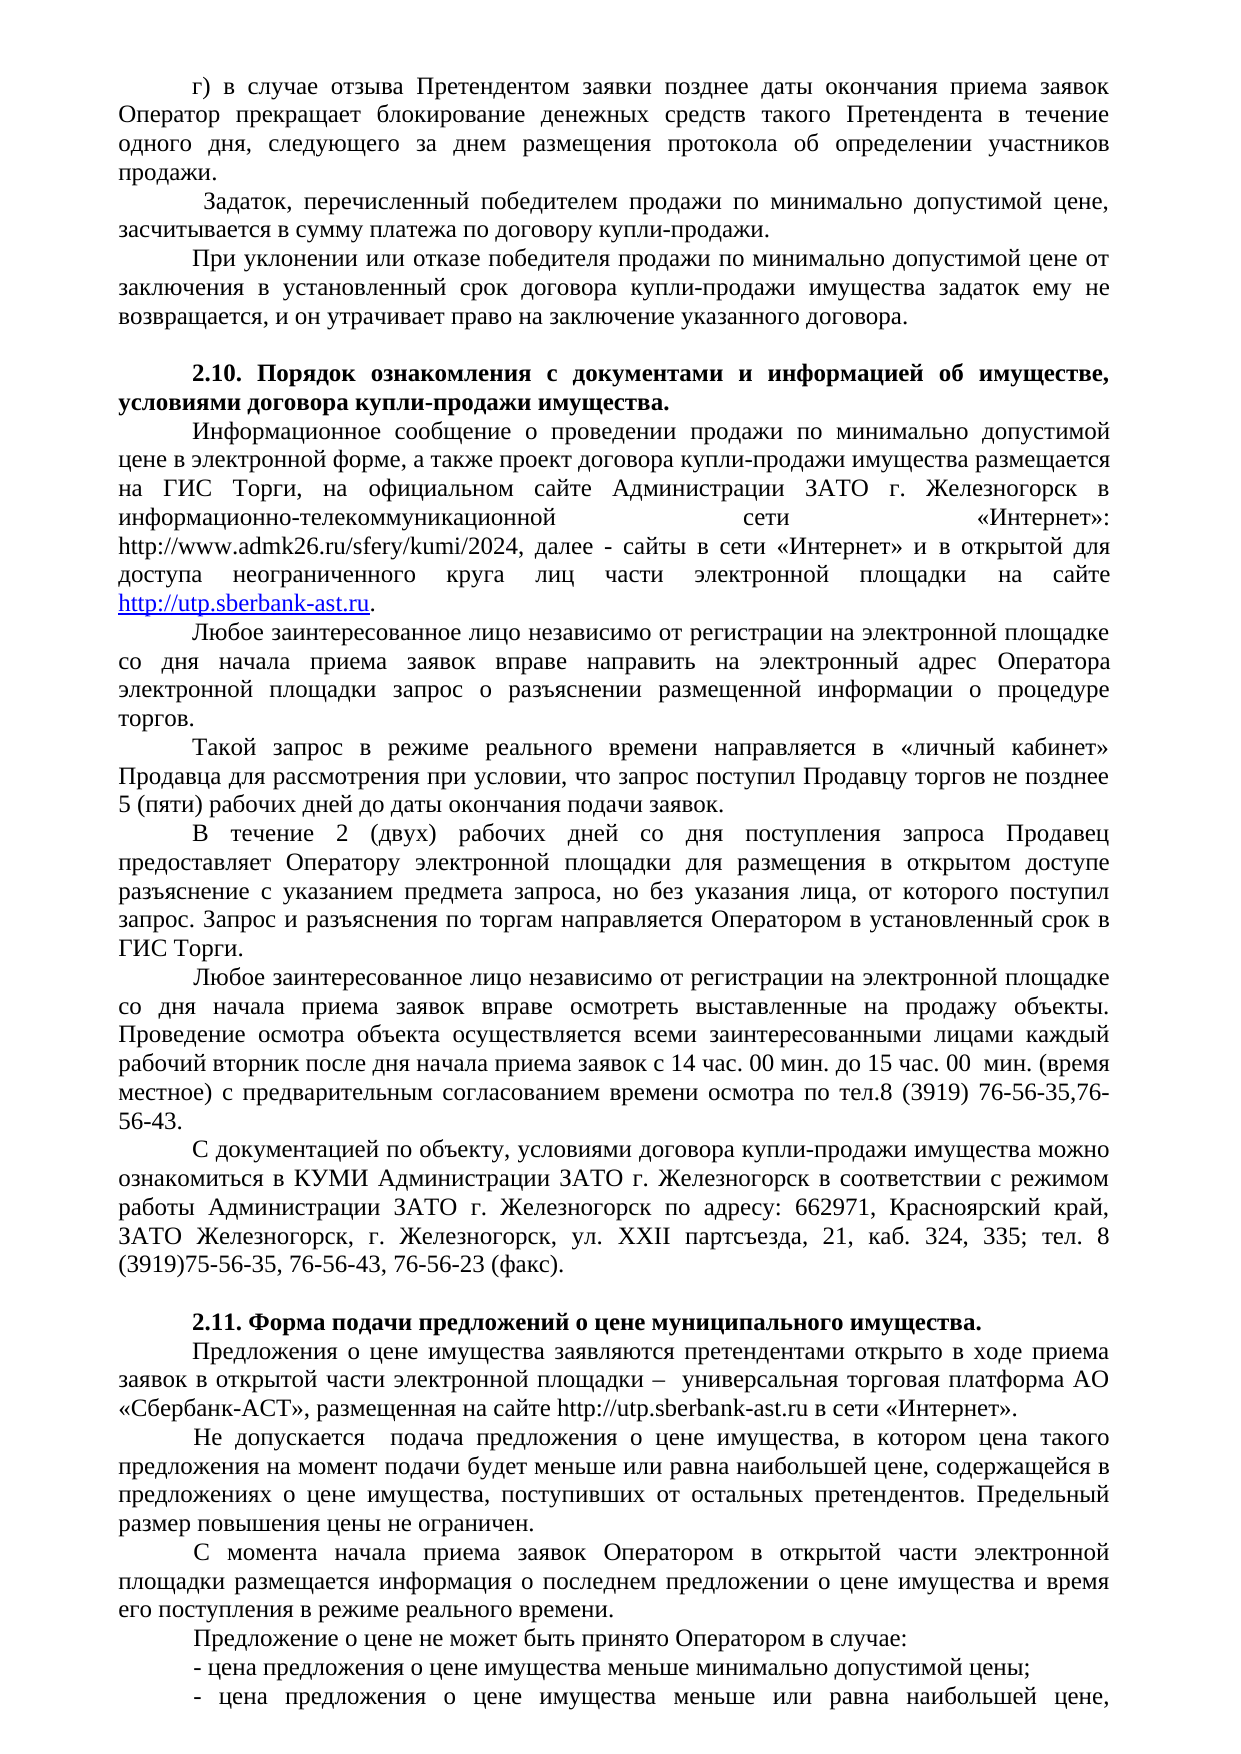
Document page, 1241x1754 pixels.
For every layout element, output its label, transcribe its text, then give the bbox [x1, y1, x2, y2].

text Предложение о цене не может быть принято Оператором в случае: [118, 1623, 1110, 1652]
text Не допускается подача предложения о цене имущества, в котором цена такого предложения на момент подачи будет меньше или равна наибольшей цене, содержащейся в предложениях о цене имущества, поступивших от остальных претендентов. Предельный размер повышения цены не ограничен. [118, 1422, 1110, 1537]
text Любое заинтересованное лицо независимо от регистрации на электронной площадке со дня начала приема заявок вправе направить на электронный адрес Оператора электронной площадки запрос о разъяснении размещенной информации о процедуре торгов. [118, 617, 1110, 732]
text г) в случае отзыва Претендентом заявки позднее даты окончания приема заявок Оператор прекращает блокирование денежных средств такого Претендента в течение одного дня, следующего за днем размещения протокола об определении участников продажи. [118, 71, 1110, 186]
text С документацией по объекту, условиями договора купли-продажи имущества можно ознакомиться в КУМИ Администрации ЗАТО г. Железногорск в соответствии с режимом работы Администрации ЗАТО г. Железногорск по адресу: 662971, Красноярский край, ЗАТО Железногорск, г. Железногорск, ул. XXII партсъезда, 21, каб. 324, 335; тел. 8 (3919)75-56-35, 76-56-43, 76-56-23 (факс). [118, 1134, 1110, 1278]
text Задаток, перечисленный победителем продажи по минимально допустимой цене, засчитывается в сумму платежа по договору купли-продажи. [118, 186, 1110, 243]
text Любое заинтересованное лицо независимо от регистрации на электронной площадке со дня начала приема заявок вправе осмотреть выставленные на продажу объекты. Проведение осмотра объекта осуществляется всеми заинтересованными лицами каждый рабочий вторник после дня начала приема заявок с 14 час. 00 мин. до 15 час. 00 мин. (время местное) с предварительным согласованием времени осмотра по тел.8 (3919) 76-56-35,76-56-43. [118, 962, 1110, 1134]
text При уклонении или отказе победителя продажи по минимально допустимой цене от заключения в установленный срок договора купли-продажи имущества задаток ему не возвращается, и он утрачивает право на заключение указанного договора. [118, 243, 1110, 329]
text В течение 2 (двух) рабочих дней со дня поступления запроса Продавец предоставляет Оператору электронной площадки для размещения в открытом доступе разъяснение с указанием предмета запроса, но без указания лица, от которого поступил запрос. Запрос и разъяснения по торгам направляется Оператором в установленный срок в ГИС Торги. [118, 818, 1110, 962]
text Информационное сообщение о проведении продажи по минимально допустимой цене в электронной форме, а также проект договора купли-продажи имущества размещается на ГИС Торги, на официальном сайте Администрации ЗАТО г. Железногорск в информационно-телекоммуникационной сети «Интернет»: http://www.admk26.ru/sfery/kumi/2024, далее - сайты в сети «Интернет» и в открытой для доступа неограниченного круга лиц части электронной площадки на сайте http://utp.sberbank-ast.ru. [118, 416, 1110, 617]
text - цена предложения о цене имущества меньше минимально допустимой цены; [118, 1652, 1110, 1681]
text Предложения о цене имущества заявляются претендентами открыто в ходе приема заявок в открытой части электронной площадки – универсальная торговая платформа АО «Сбербанк-АСТ», размещенная на сайте http://utp.sberbank-ast.ru в сети «Интернет». [118, 1336, 1110, 1422]
text 2.10. Порядок ознакомления с документами и информацией об имуществе, условиями договора купли-продажи имущества. [118, 358, 1110, 416]
text С момента начала приема заявок Оператором в открытой части электронной площадки размещается информация о последнем предложении о цене имущества и время его поступления в режиме реального времени. [118, 1537, 1110, 1623]
text 2.11. Форма подачи предложений о цене муниципального имущества. [118, 1307, 1110, 1336]
text Такой запрос в режиме реального времени направляется в «личный кабинет» Продавца для рассмотрения при условии, что запрос поступил Продавцу торгов не позднее 5 (пяти) рабочих дней до даты окончания подачи заявок. [118, 732, 1110, 818]
